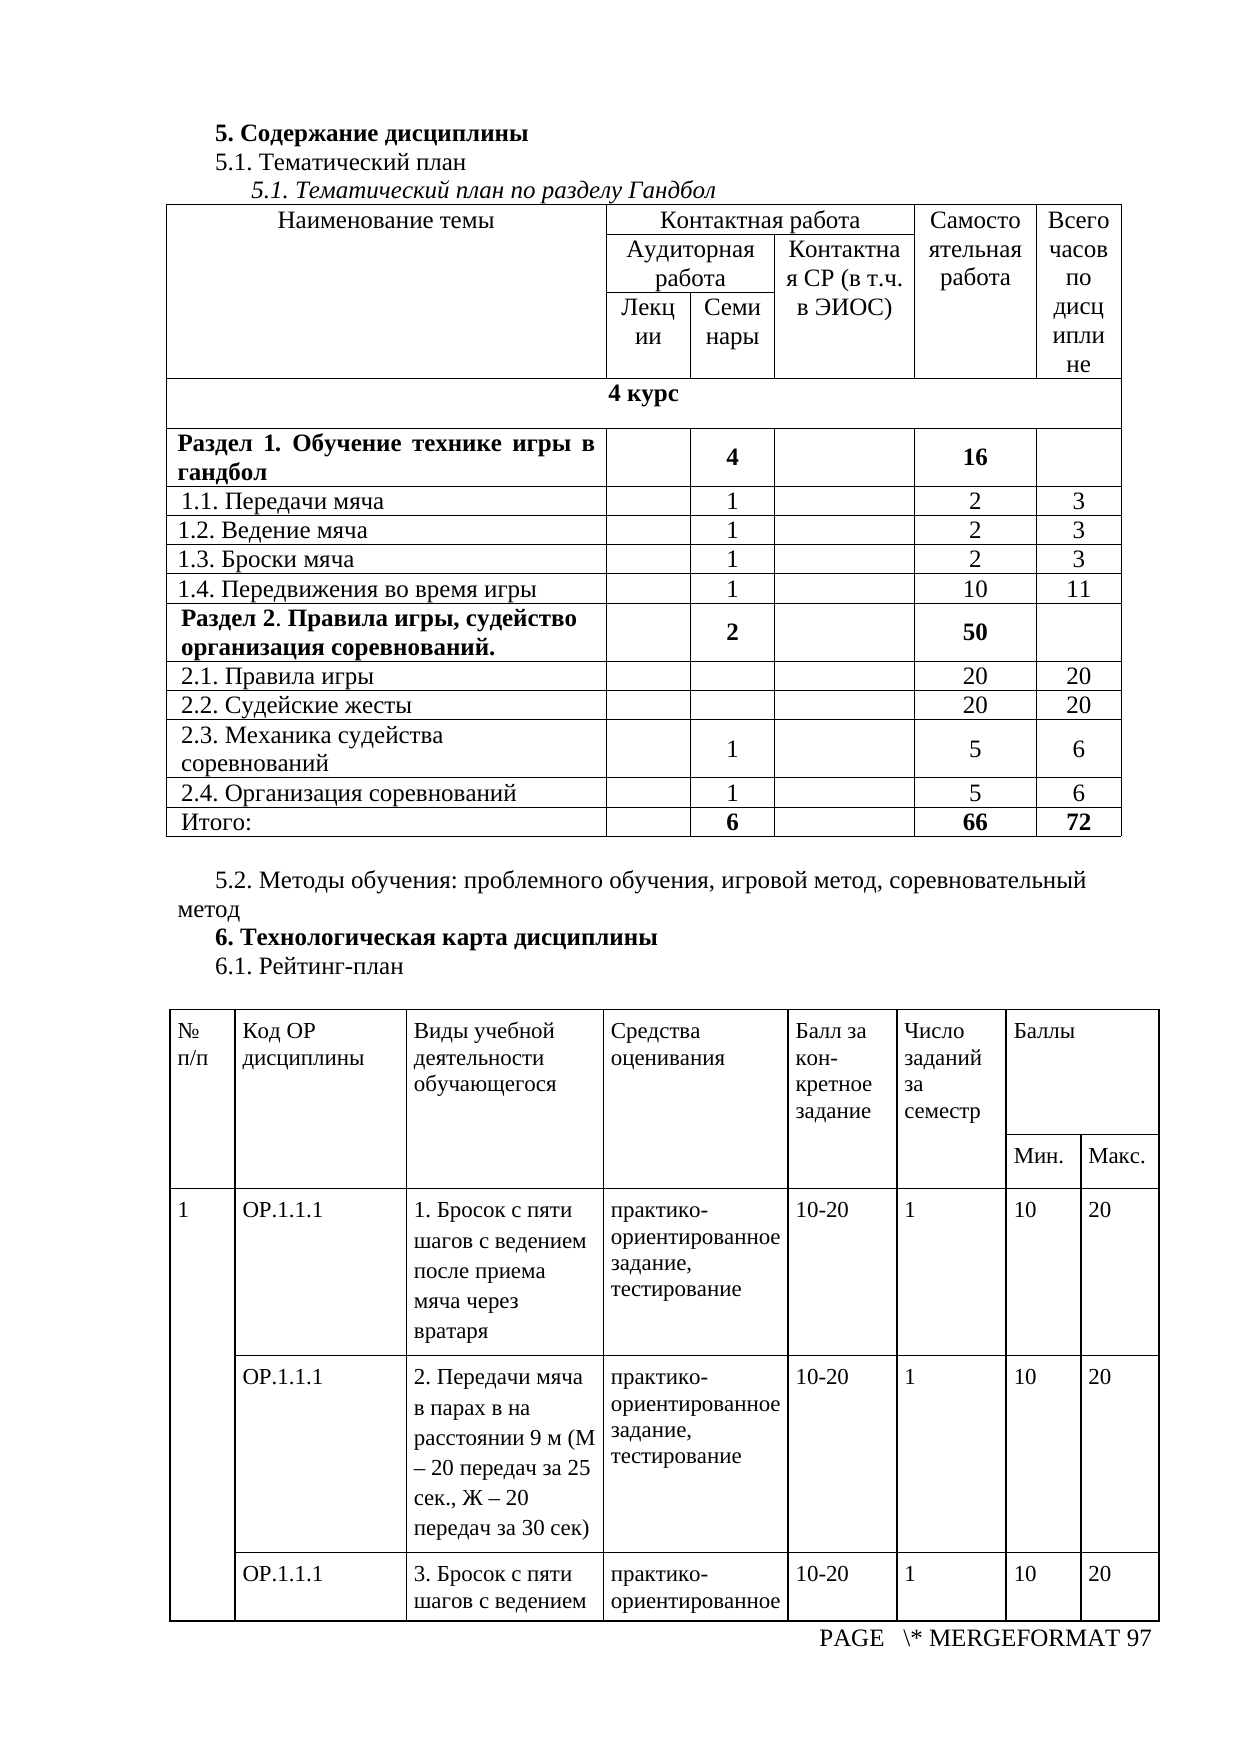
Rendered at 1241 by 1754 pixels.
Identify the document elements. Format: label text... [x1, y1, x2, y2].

table_cell ОР.1.1.1 [236, 1356, 406, 1552]
table_cell 1 [691, 574, 774, 603]
table_cell Раздел 2. Правила игры, судейство организация соревнований. [167, 604, 606, 661]
table_cell 1 [691, 516, 774, 544]
table_cell 1.3. Броски мяча [167, 545, 606, 573]
table_cell 2 [915, 545, 1036, 573]
table_cell 10-20 [789, 1553, 896, 1620]
table_cell 1.1. Передачи мяча [167, 487, 606, 515]
table_cell 1 [898, 1356, 1005, 1552]
table_cell 20 [915, 691, 1036, 719]
table_cell [607, 691, 690, 719]
table_cell 3 [1037, 545, 1121, 573]
table_cell [775, 516, 914, 544]
table_cell практико-ориентированное задание, тестирование [604, 1189, 787, 1354]
table_header Средства оценивания [604, 1010, 787, 1188]
table_cell [691, 691, 774, 719]
table_cell [775, 691, 914, 719]
table_cell 10 [1007, 1356, 1080, 1552]
table_cell 2.3. Механика судейства соревнований [167, 720, 606, 777]
table_cell 20 [1037, 662, 1121, 690]
table_header Виды учебной деятельности обучающегося [407, 1010, 603, 1188]
table_cell 2.2. Судейские жесты [167, 691, 606, 719]
table_cell 1 [691, 545, 774, 573]
table_cell 1 [691, 487, 774, 515]
table_header Всего часов по дисциплине [1037, 205, 1121, 377]
text 6. Технологическая карта дисциплины [177, 922, 1152, 951]
table_cell [775, 778, 914, 806]
table_cell [607, 487, 690, 515]
table_cell 20 [1082, 1553, 1158, 1620]
table_cell 3 [1037, 516, 1121, 544]
text 5.1. Тематический план по разделу Гандбол [177, 176, 1152, 204]
table_cell [691, 662, 774, 690]
table_cell [607, 604, 690, 661]
table_cell 1 [691, 778, 774, 806]
table_cell 16 [915, 429, 1036, 486]
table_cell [407, 1553, 603, 1620]
table_header № п/п [171, 1010, 234, 1188]
table_cell 20 [1037, 691, 1121, 719]
table_cell [607, 574, 690, 603]
table_cell 10-20 [789, 1356, 896, 1552]
table_cell [775, 574, 914, 603]
table_header Код ОР дисциплины [236, 1010, 406, 1188]
table_cell 10-20 [789, 1189, 896, 1354]
table_cell 10 [1007, 1553, 1080, 1620]
table_cell 5 [915, 778, 1036, 806]
table_cell 2.1. Правила игры [167, 662, 606, 690]
table_cell Контактная СР (в т.ч. в ЭИОС) [775, 235, 914, 377]
table_cell Мин. [1007, 1135, 1080, 1188]
table_cell 1.4. Передвижения во время игры [167, 574, 606, 603]
table_cell [1037, 604, 1121, 661]
table_cell 50 [915, 604, 1036, 661]
table_cell 2 [915, 487, 1036, 515]
table_cell ОР.1.1.1 [236, 1189, 406, 1354]
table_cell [604, 1553, 787, 1620]
text 5.2. Методы обучения: проблемного обучения, игровой метод, соревновательный метод [177, 865, 1152, 922]
table_cell 66 [915, 808, 1036, 836]
text 5.1. Тематический план [177, 147, 1152, 176]
table_cell [775, 604, 914, 661]
table_cell Раздел 1. Обучение технике игры в гандбол [167, 429, 606, 486]
table_cell [607, 808, 690, 836]
table_cell 20 [1082, 1189, 1158, 1354]
table_header Наименование темы [167, 205, 606, 377]
table_cell 1.2. Ведение мяча [167, 516, 606, 544]
table_cell [1037, 429, 1121, 486]
table_cell 6 [1037, 720, 1121, 777]
table_cell [775, 720, 914, 777]
table_header Баллы [1007, 1010, 1158, 1134]
table_cell 11 [1037, 574, 1121, 603]
text 5. Содержание дисциплины [177, 118, 1152, 147]
table_cell 6 [691, 808, 774, 836]
table_cell Макс. [1082, 1135, 1158, 1188]
table_cell [607, 778, 690, 806]
table_cell [607, 720, 690, 777]
table_cell 1. Бросок с пяти шагов с ведением после приема мяча через вратаря [407, 1189, 603, 1354]
table_cell 10 [1007, 1189, 1080, 1354]
table_cell Итого: [167, 808, 606, 836]
table_cell 1 [171, 1189, 234, 1620]
table_cell [775, 545, 914, 573]
table_cell [775, 662, 914, 690]
table_cell 2.4. Организация соревнований [167, 778, 606, 806]
table_cell Семинары [691, 293, 774, 377]
table_header Самостоятельная работа [915, 205, 1036, 377]
table_cell [775, 429, 914, 486]
table_cell 1 [898, 1553, 1005, 1620]
table_header Балл за кон-кретное задание [789, 1010, 896, 1188]
table_cell 10 [915, 574, 1036, 603]
table_header Контактная работа [607, 205, 914, 234]
table_cell 6 [1037, 778, 1121, 806]
table_cell [607, 429, 690, 486]
table_cell [607, 662, 690, 690]
table_cell 2 [915, 516, 1036, 544]
table_cell Лекции [607, 293, 690, 377]
table_cell ОР.1.1.1 [236, 1553, 406, 1620]
table_cell 72 [1037, 808, 1121, 836]
table_cell [775, 808, 914, 836]
table_cell [775, 487, 914, 515]
table_cell 1 [691, 720, 774, 777]
table_cell 4 [691, 429, 774, 486]
table_cell 2 [691, 604, 774, 661]
table_cell [607, 516, 690, 544]
table_cell Аудиторная работа [607, 235, 774, 292]
text 6.1. Рейтинг-план [177, 951, 1152, 980]
table_cell 20 [1082, 1356, 1158, 1552]
table_cell 20 [915, 662, 1036, 690]
table_cell 2. Передачи мяча в парах в на расстоянии 9 м (М – 20 передач за 25 сек., Ж – 20 передач за 30 сек) [407, 1356, 603, 1552]
table_cell 3 [1037, 487, 1121, 515]
table_cell 1 [898, 1189, 1005, 1354]
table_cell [604, 1356, 787, 1552]
table_cell 5 [915, 720, 1036, 777]
table_header Число заданий за семестр [898, 1010, 1005, 1188]
table_cell [607, 545, 690, 573]
table_cell 4 курс [167, 379, 1121, 427]
